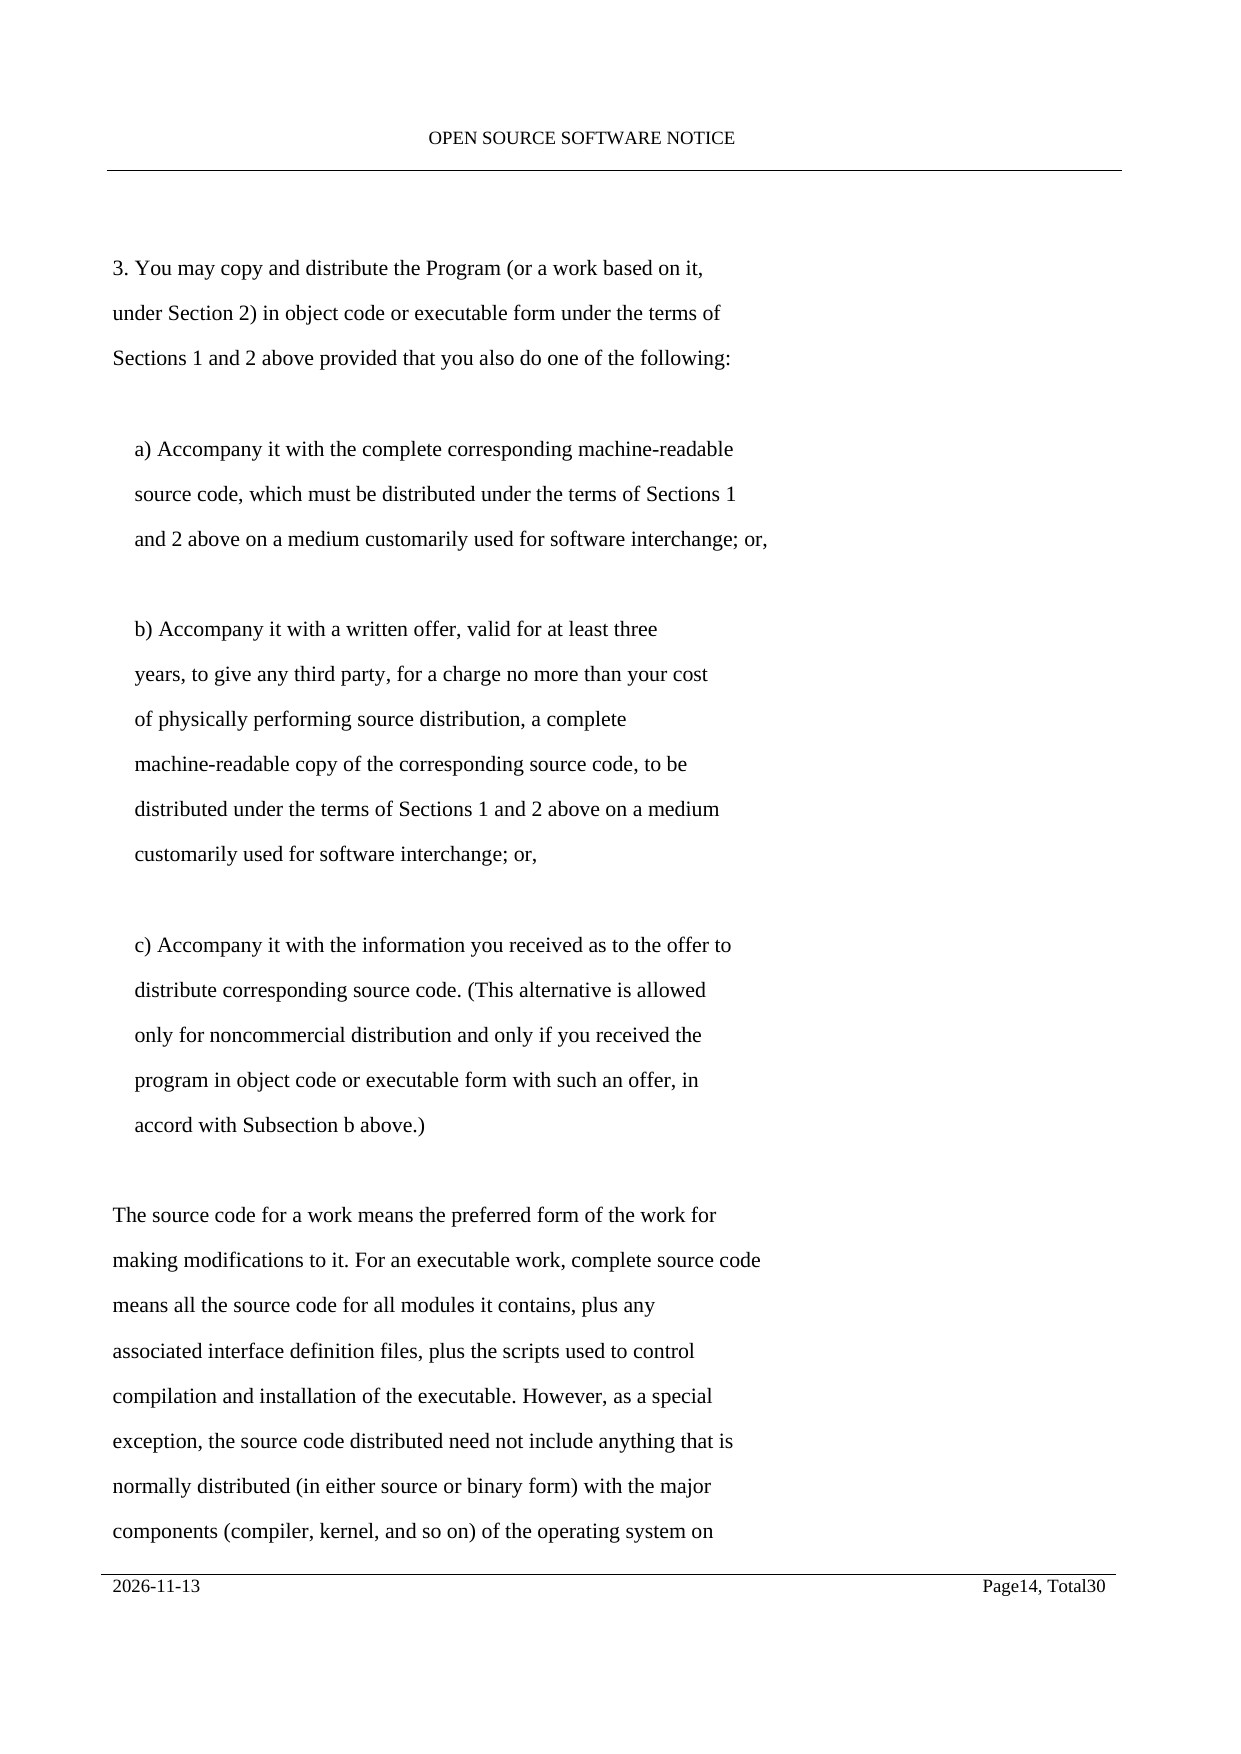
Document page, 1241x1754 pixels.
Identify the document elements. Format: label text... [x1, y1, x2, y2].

text years, to give any third party, for a charge no more than your cost [112, 657, 1128, 690]
text accord with Subsection b above.) [112, 1108, 1128, 1141]
text only for noncommercial distribution and only if you received the [112, 1018, 1128, 1051]
text associated interface definition files, plus the scripts used to control [112, 1334, 1128, 1366]
text source code, which must be distributed under the terms of Sections 1 [112, 477, 1128, 509]
text compilation and installation of the executable. However, as a special [112, 1379, 1128, 1412]
text The source code for a work means the preferred form of the work for [112, 1199, 1128, 1231]
text components (compiler, kernel, and so on) of the operating system on [112, 1514, 1128, 1547]
text making modifications to it. For an executable work, complete source code [112, 1244, 1128, 1276]
text distribute corresponding source code. (This alternative is allowed [112, 973, 1128, 1006]
text 3. You may copy and distribute the Program (or a work based on it, [112, 251, 1128, 284]
text distributed under the terms of Sections 1 and 2 above on a medium [112, 793, 1128, 825]
text a) Accompany it with the complete corresponding machine-readable [112, 432, 1128, 464]
text b) Accompany it with a written offer, valid for at least three [112, 612, 1128, 645]
text under Section 2) in object code or executable form under the terms of [112, 297, 1128, 329]
text of physically performing source distribution, a complete [112, 702, 1128, 735]
text means all the source code for all modules it contains, plus any [112, 1289, 1128, 1321]
text exception, the source code distributed need not include anything that is [112, 1424, 1128, 1457]
text program in object code or executable form with such an offer, in [112, 1063, 1128, 1096]
text machine-readable copy of the corresponding source code, to be [112, 748, 1128, 780]
text and 2 above on a medium customarily used for software interchange; or, [112, 522, 1128, 554]
text c) Accompany it with the information you received as to the offer to [112, 928, 1128, 961]
text Sections 1 and 2 above provided that you also do one of the following: [112, 342, 1128, 374]
text normally distributed (in either source or binary form) with the major [112, 1469, 1128, 1502]
text customarily used for software interchange; or, [112, 838, 1128, 870]
